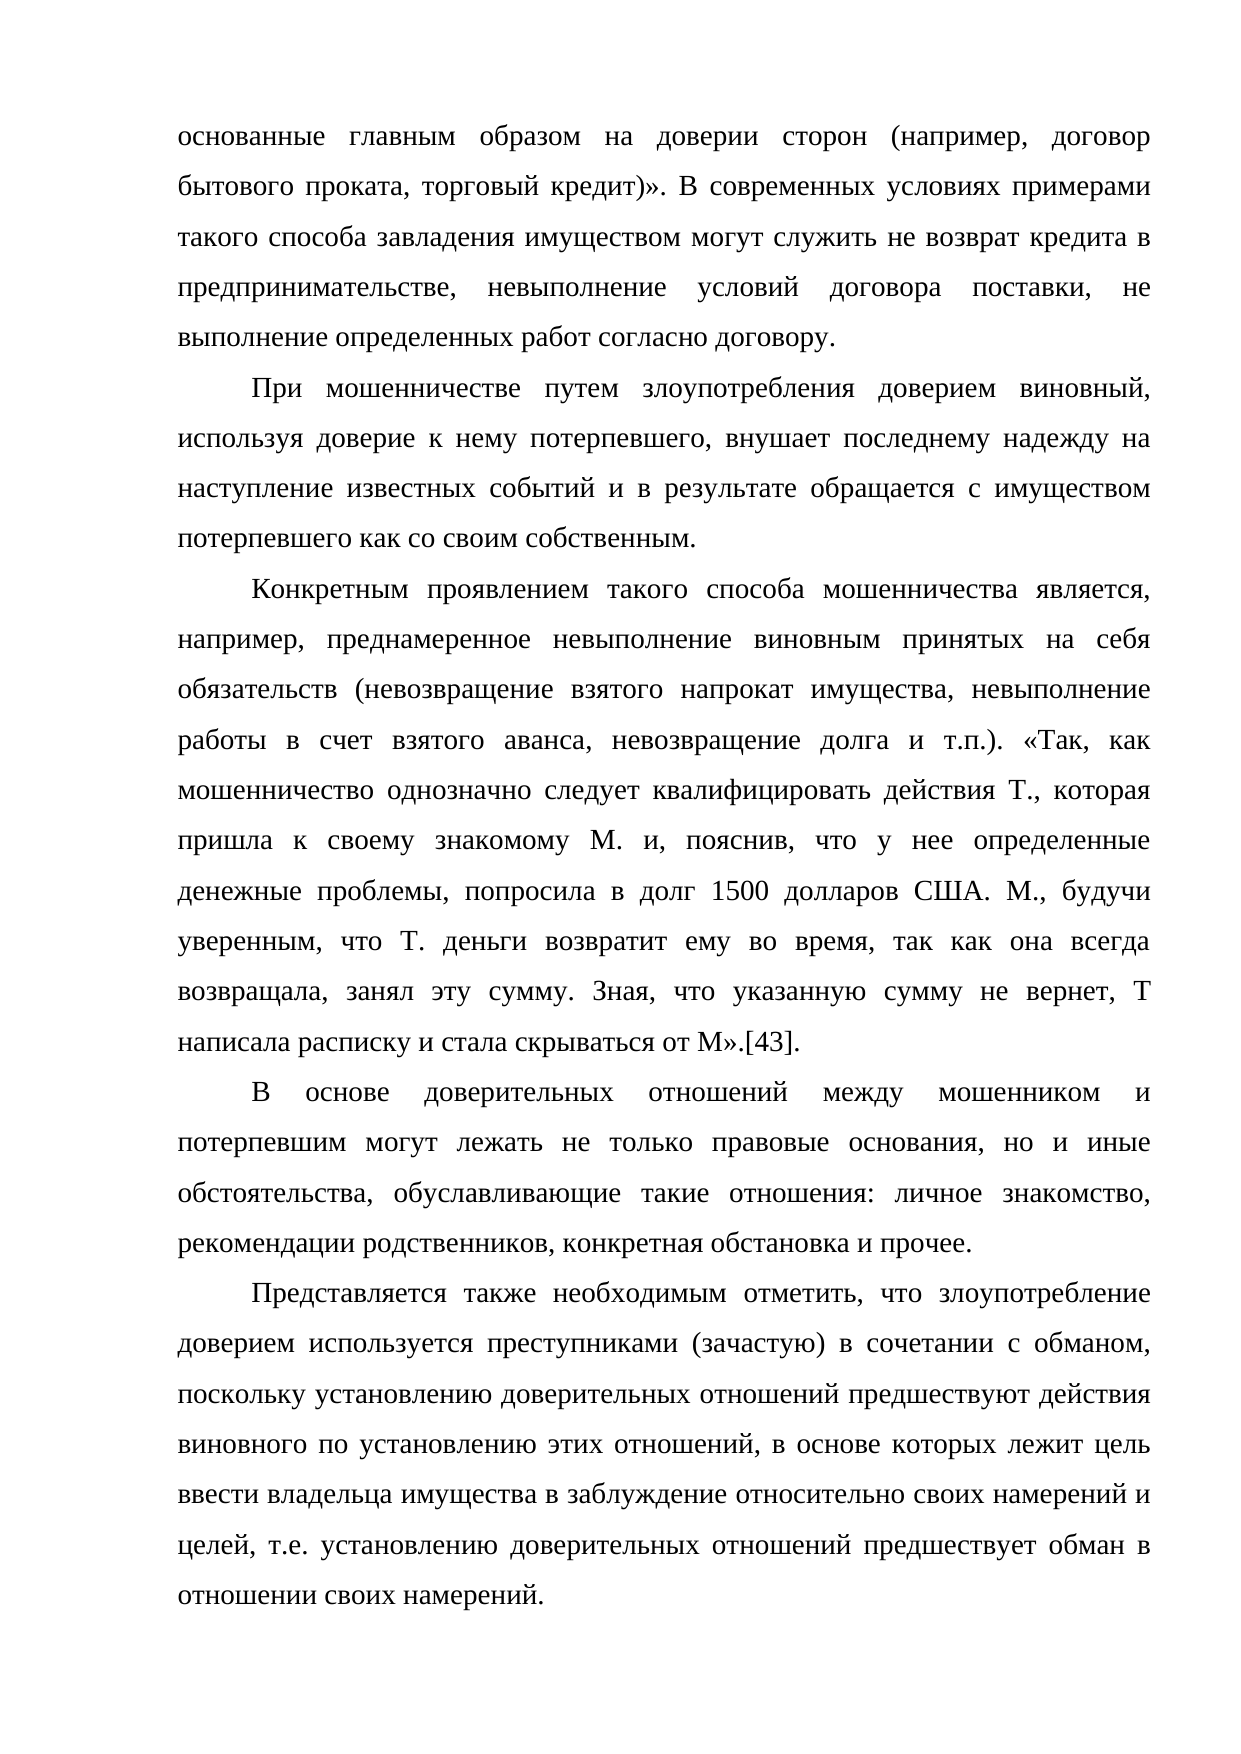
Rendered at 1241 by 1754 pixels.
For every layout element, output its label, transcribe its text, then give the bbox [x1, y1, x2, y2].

text При мошенничестве путем злоупотребления доверием виновный, используя доверие к нему потерпевшего, внушает последнему надежду на наступление известных событий и в результате обращается с имуществом потерпевшего как со своим собственным. [177, 370, 1152, 554]
text Конкретным проявлением такого способа мошенничества является, например, преднамеренное невыполнение виновным принятых на себя обязательств (невозвращение взятого напрокат имущества, невыполнение работы в счет взятого аванса, невозвращение долга и т.п.). «Так, как мошенничество однозначно следует квалифицировать действия Т., которая пришла к своему знакомому М. и, пояснив, что у нее определенные денежные проблемы, попросила в долг 1500 долларов США. М., будучи уверенным, что Т. деньги возвратит ему во время, так как она всегда возвращала, занял эту сумму. Зная, что указанную сумму не вернет, Т написала расписку и стала скрываться от М».[43]. [177, 571, 1152, 1057]
text В основе доверительных отношений между мошенником и потерпевшим могут лежать не только правовые основания, но и иные обстоятельства, обуславливающие такие отношения: личное знакомство, рекомендации родственников, конкретная обстановка и прочее. [177, 1074, 1152, 1258]
text Представляется также необходимым отметить, что злоупотребление доверием используется преступниками (зачастую) в сочетании с обманом, поскольку установлению доверительных отношений предшествуют действия виновного по установлению этих отношений, в основе которых лежит цель ввести владельца имущества в заблуждение относительно своих намерений и целей, т.е. установлению доверительных отношений предшествует обман в отношении своих намерений. [177, 1275, 1152, 1611]
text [177, 118, 1152, 353]
